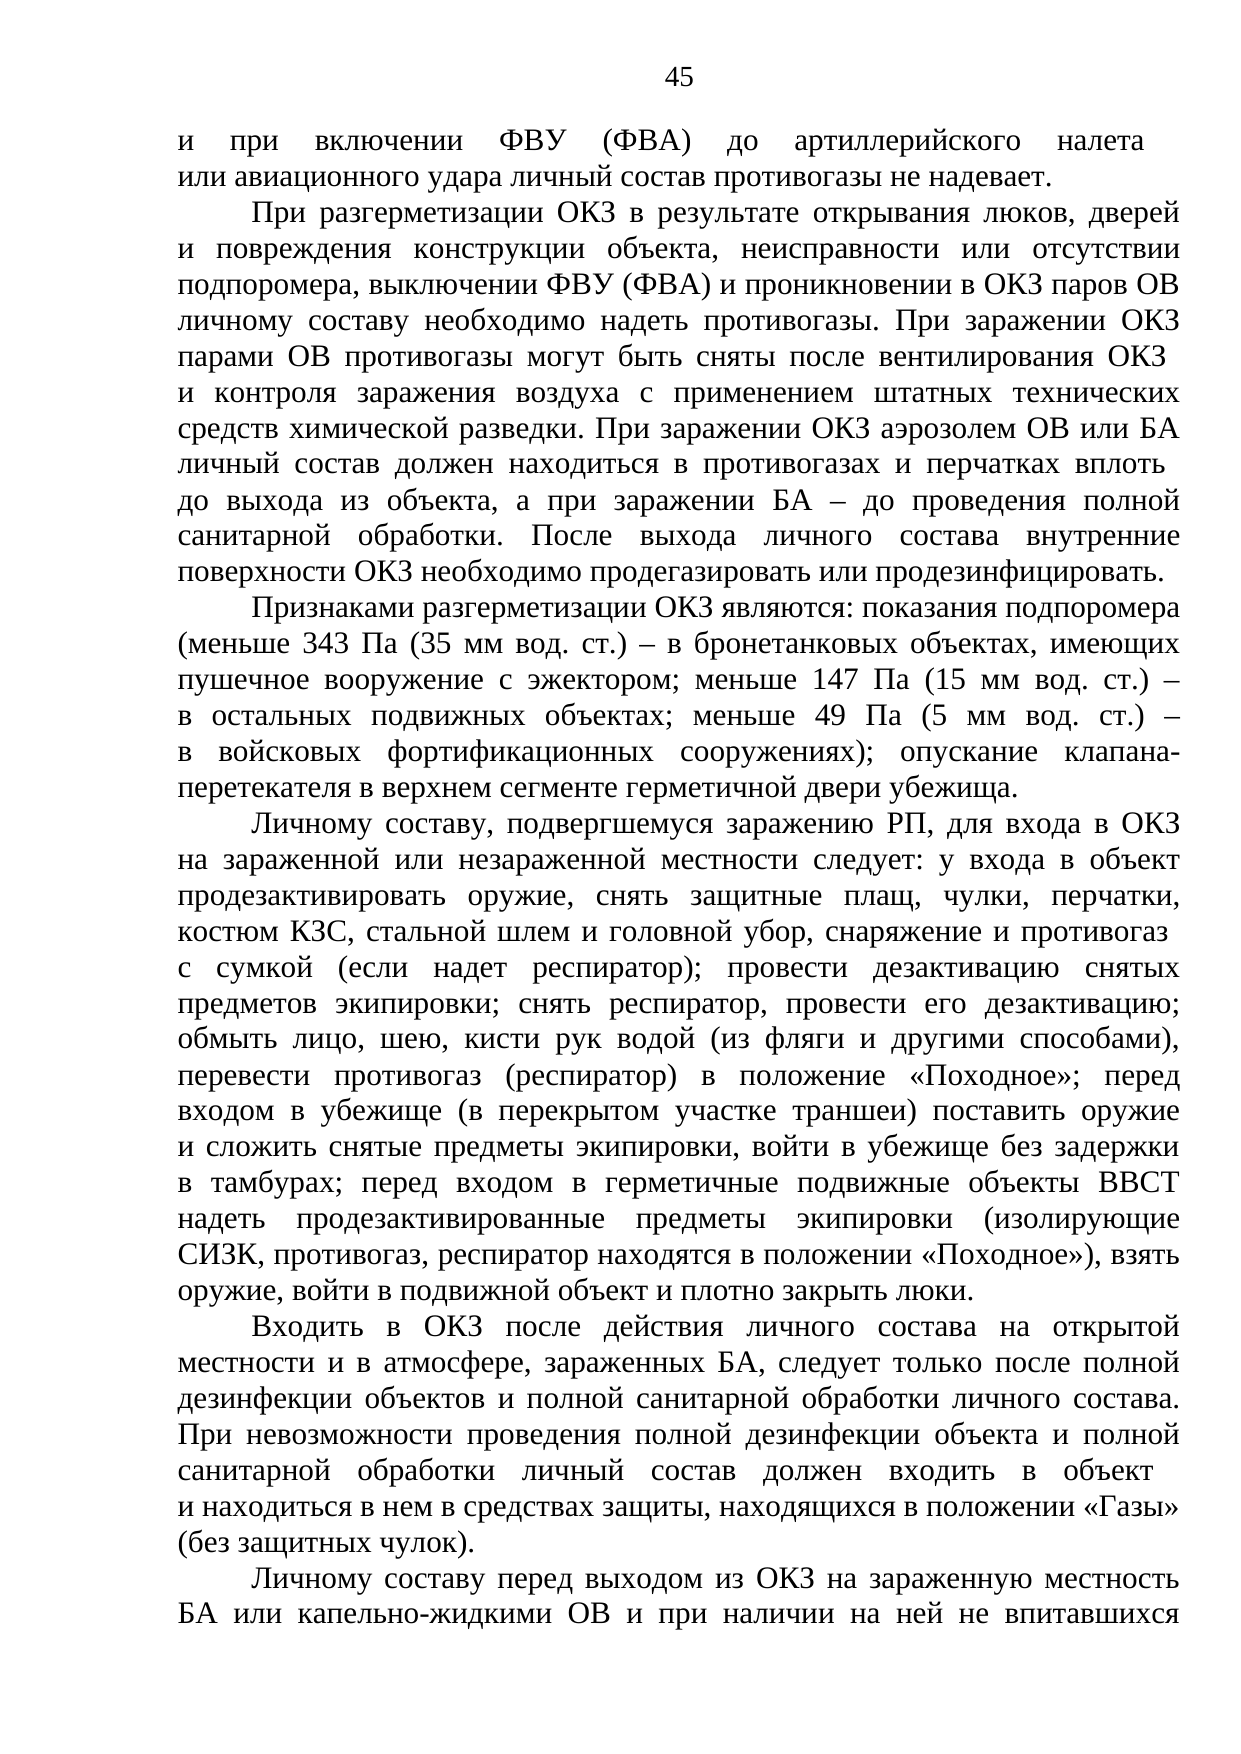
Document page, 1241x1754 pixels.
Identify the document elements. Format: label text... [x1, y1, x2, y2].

text При разгерметизации ОКЗ в результате открывания люков, дверей и повреждения конструкции объекта, неисправности или отсутствии подпоромера, выключении ФВУ (ФВА) и проникновении в ОКЗ паров ОВ личному составу необходимо надеть противогазы. При заражении ОКЗ парами ОВ противогазы могут быть сняты после вентилирования ОКЗ и контроля заражения воздуха с применением штатных технических средств химической разведки. При заражении ОКЗ аэрозолем ОВ или БА личный состав должен находиться в противогазах и перчатках вплоть до выхода из объекта, а при заражении БА – до проведения полной санитарной обработки. После выхода личного состава внутренние поверхности ОКЗ необходимо продегазировать или продезинфицировать. [177, 193, 1181, 588]
text Входить в ОКЗ после действия личного состава на открытой местности и в атмосфере, зараженных БА, следует только после полной дезинфекции объектов и полной санитарной обработки личного состава. При невозможности проведения полной дезинфекции объекта и полной санитарной обработки личный состав должен входить в объект и находиться в нем в средствах защиты, находящихся в положении «Газы» (без защитных чулок). [177, 1307, 1181, 1559]
text Признаками разгерметизации ОКЗ являются: показания подпоромера (меньше 343 Па (35 мм вод. ст.) – в бронетанковых объектах, имеющих пушечное вооружение с эжектором; меньше 147 Па (15 мм вод. ст.) – в остальных подвижных объектах; меньше 49 Па (5 мм вод. ст.) – в войсковых фортификационных сооружениях); опускание клапана-перетекателя в верхнем сегменте герметичной двери убежища. [177, 588, 1181, 804]
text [177, 1559, 1181, 1631]
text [177, 121, 1181, 193]
text Личному составу, подвергшемуся заражению РП, для входа в ОКЗ на зараженной или незараженной местности следует: у входа в объект продезактивировать оружие, снять защитные плащ, чулки, перчатки, костюм КЗС, стальной шлем и головной убор, снаряжение и противогаз с сумкой (если надет респиратор); провести дезактивацию снятых предметов экипировки; снять респиратор, провести его дезактивацию; обмыть лицо, шею, кисти рук водой (из фляги и другими способами), перевести противогаз (респиратор) в положение «Походное»; перед входом в убежище (в перекрытом участке траншеи) поставить оружие и сложить снятые предметы экипировки, войти в убежище без задержки в тамбурах; перед входом в герметичные подвижные объекты ВВСТ надеть продезактивированные предметы экипировки (изолирующие СИЗК, противогаз, респиратор находятся в положении «Походное»), взять оружие, войти в подвижной объект и плотно закрыть люки. [177, 804, 1181, 1307]
